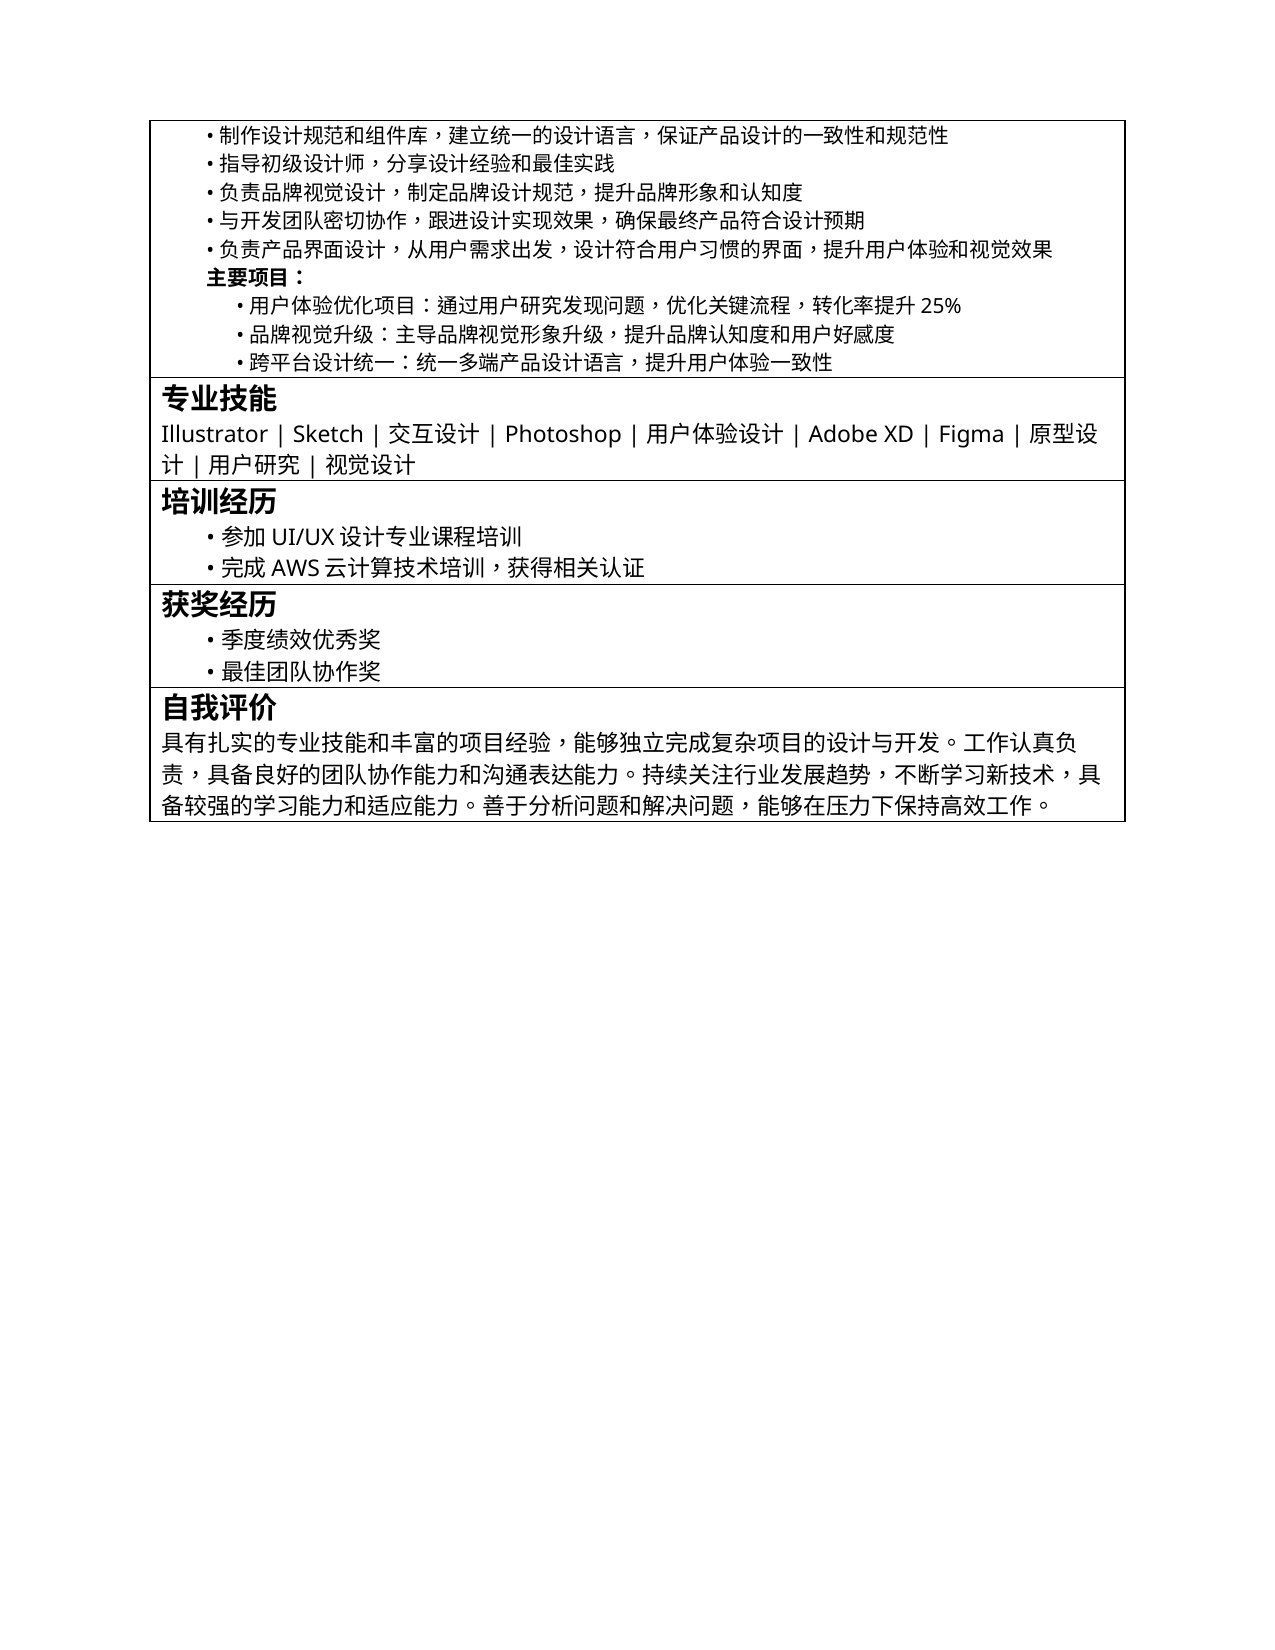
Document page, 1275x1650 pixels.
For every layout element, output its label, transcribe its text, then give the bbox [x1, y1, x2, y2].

table_cell 培训经历 • 参加UI/UX设计专业课程培训 • 完成AWS云计算技术培训，获得相关认证 [151, 481, 1124, 583]
table_cell 获奖经历 • 季度绩效优秀奖 • 最佳团队协作奖 [151, 585, 1124, 687]
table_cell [151, 121, 1124, 377]
table_cell 自我评价 具有扎实的专业技能和丰富的项目经验，能够独立完成复杂项目的设计与开发。工作认真负责，具备良好的团队协作能力和沟通表达能力。持续关注行业发展趋势，不断学习新技术，具备较强的学习能力和适应能力。善于分析问题和解决问题，能够在压力下保持高效工作。 [151, 688, 1124, 821]
table_cell 专业技能 Illustrator | Sketch | 交互设计 | Photoshop | 用户体验设计 | Adobe XD | Figma | 原型设计 | 用户研究 | 视觉设计 [151, 378, 1124, 480]
